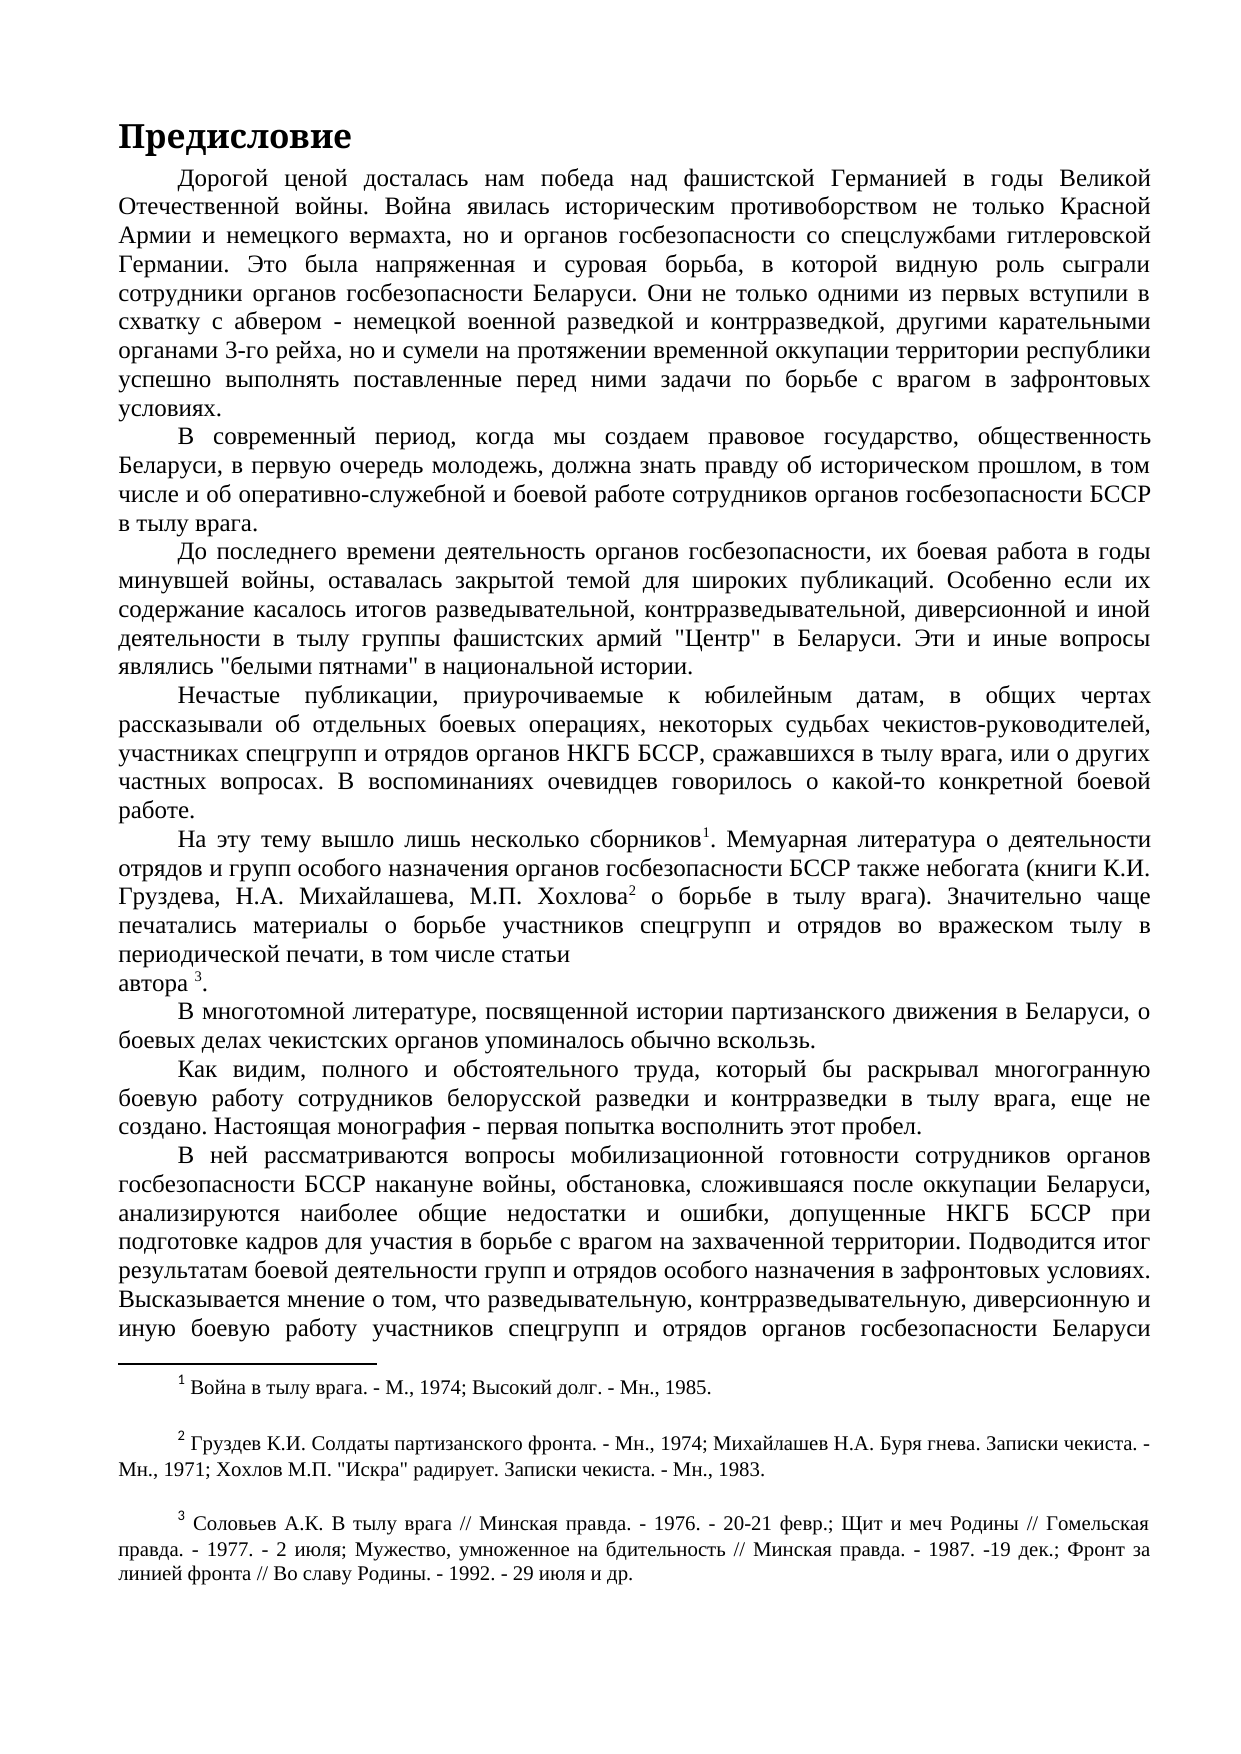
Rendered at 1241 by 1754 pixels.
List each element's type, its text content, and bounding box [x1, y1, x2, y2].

subtitle Предисловие [118, 118, 1152, 156]
text Нечастые публикации, приурочиваемые к юбилейным датам, в общих чертах рассказывали об отдельных боевых операциях, некоторых судьбах чекистов-руководителей, участниках спецгрупп и отрядов органов НКГБ БССР, сражавшихся в тылу врага, или о других частных вопросах. В воспоминаниях очевидцев говорилось о какой-то конкретной боевой работе. [118, 680, 1152, 824]
text На эту тему вышло лишь несколько сборников. Мемуарная литература о деятельности отрядов и групп особого назначения органов госбезопасности БССР также небогата (книги К.И. Груздева, Н.А. Михайлашева, М.П. Хохлова о борьбе в тылу врага). Значительно чаще печатались материалы о борьбе участников спецгрупп и отрядов во вражеском тылу в периодической печати, в том числе статьи [118, 824, 1152, 968]
text Как видим, полного и обстоятельного труда, который бы раскрывал многогранную боевую работу сотрудников белорусской разведки и контрразведки в тылу врага, еще не создано. Настоящая монография - первая попытка восполнить этот пробел. [118, 1054, 1152, 1140]
text В современный период, когда мы создаем правовое государство, общественность Беларуси, в первую очередь молодежь, должна знать правду об историческом прошлом, в том числе и об оперативно-служебной и боевой работе сотрудников органов госбезопасности БССР в тылу врага. [118, 421, 1152, 536]
text Дорогой ценой досталась нам победа над фашистской Германией в годы Великой Отечественной войны. Война явилась историческим противоборством не только Красной Армии и немецкого вермахта, но и органов госбезопасности со спецслужбами гитлеровской Германии. Это была напряженная и суровая борьба, в которой видную роль сыграли сотрудники органов госбезопасности Беларуси. Они не только одними из первых вступили в схватку с абвером - немецкой военной разведкой и контрразведкой, другими карательными органами 3-го рейха, но и сумели на протяжении временной оккупации территории республики успешно выполнять поставленные перед ними задачи по борьбе с врагом в зафронтовых условиях. [118, 163, 1152, 421]
text автора . [118, 968, 1152, 996]
text В многотомной литературе, посвященной истории партизанского движения в Беларуси, о боевых делах чекистских органов упоминалось обычно вскользь. [118, 996, 1152, 1054]
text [118, 1140, 1152, 1341]
text До последнего времени деятельность органов госбезопасности, их боевая работа в годы минувшей войны, оставалась закрытой темой для широких публикаций. Особенно если их содержание касалось итогов разведывательной, контрразведывательной, диверсионной и иной деятельности в тылу группы фашистских армий "Центр" в Беларуси. Эти и иные вопросы являлись "белыми пятнами" в национальной истории. [118, 536, 1152, 680]
